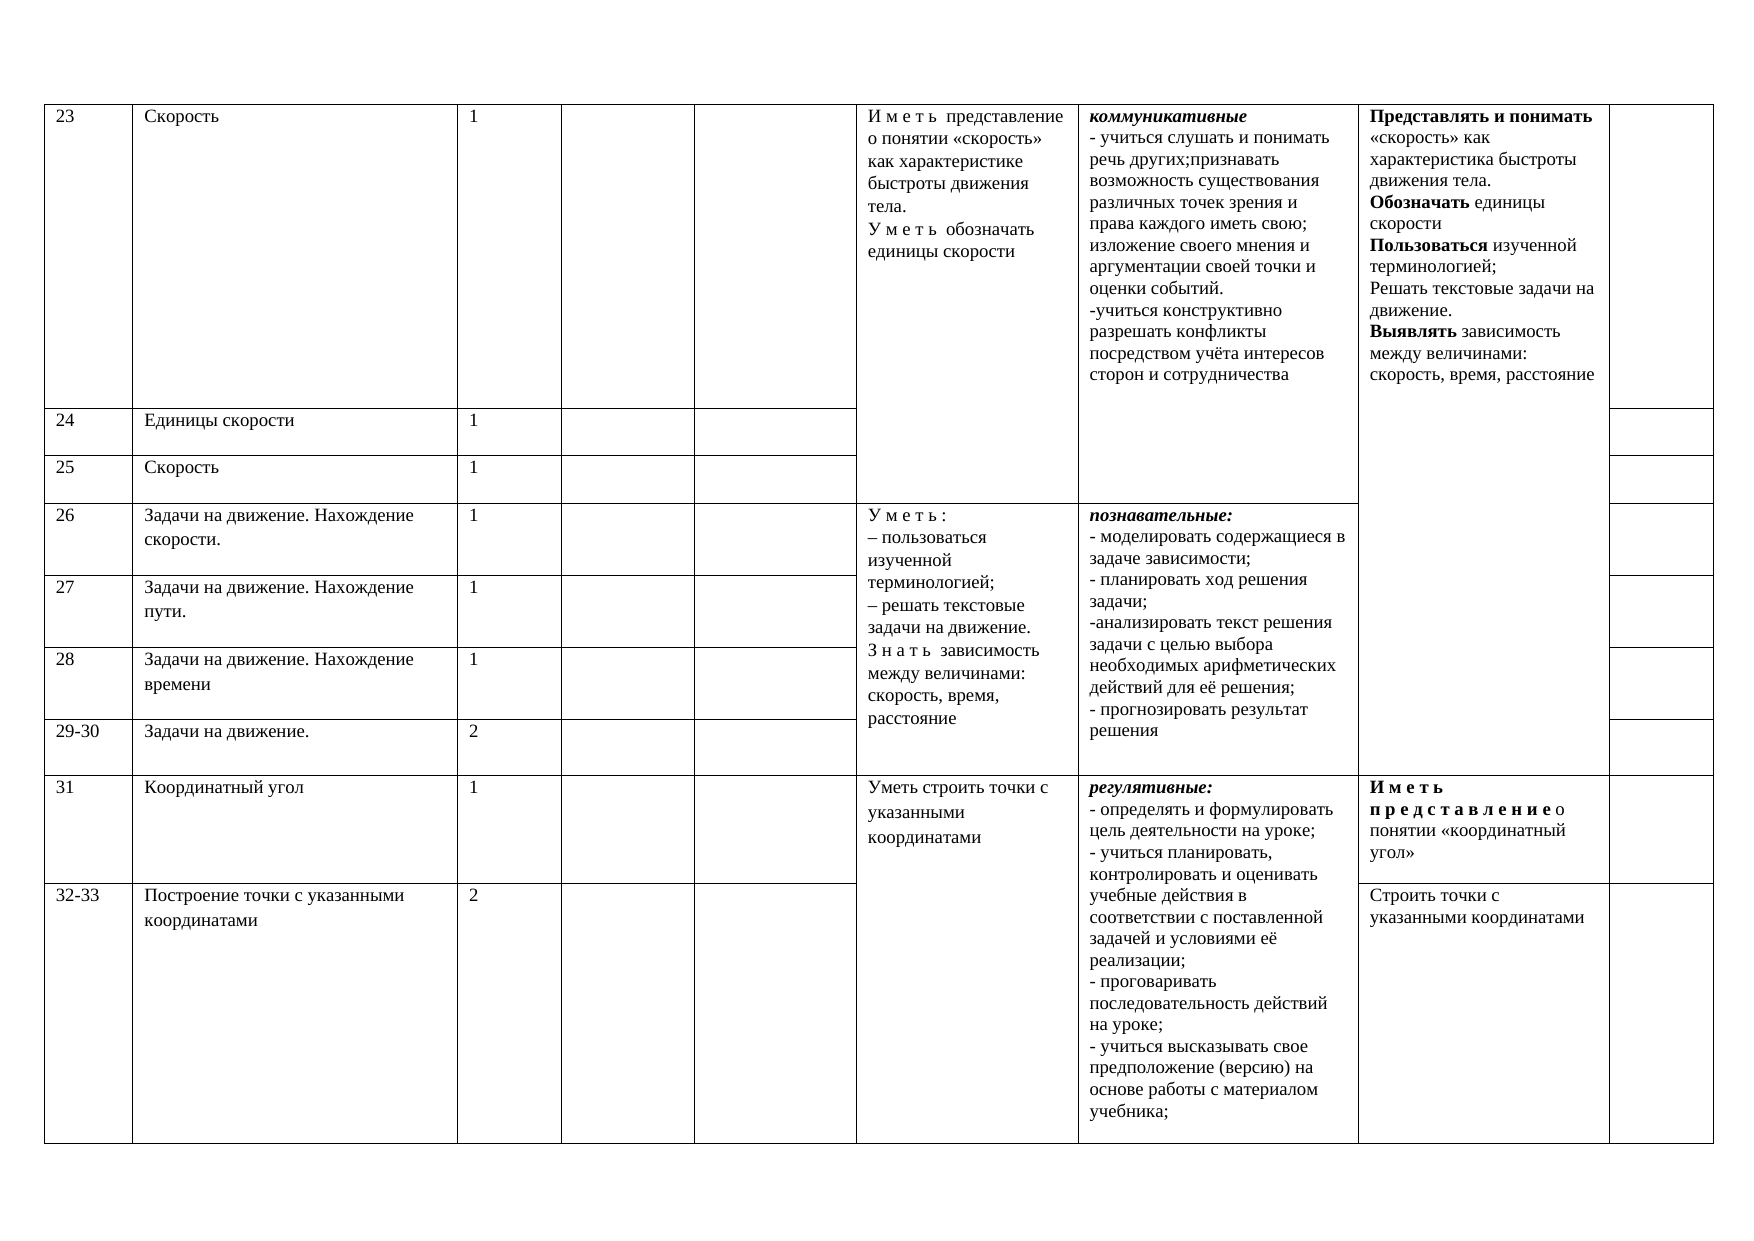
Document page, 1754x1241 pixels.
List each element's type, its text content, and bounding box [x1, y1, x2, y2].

table_cell Скорость [133, 105, 457, 408]
table_cell Уметь: – пользоваться изученной терминологией; – решать текстовые задачи на движение. Знать зависимость между величинами: скорость, время, расстояние [857, 504, 1078, 775]
table_cell [1610, 504, 1713, 574]
table_cell [1610, 720, 1713, 775]
table_cell Единицы скорости [133, 409, 457, 455]
table_cell [695, 105, 856, 408]
table_cell [1610, 648, 1713, 719]
table_cell [695, 504, 856, 574]
table_cell [695, 409, 856, 455]
table_cell [695, 456, 856, 502]
table_cell [1610, 776, 1713, 883]
table_cell [562, 648, 694, 719]
table_cell [562, 884, 694, 1143]
table_cell коммуникативные - учиться слушать и понимать речь других;признавать возможность существования различных точек зрения и права каждого иметь свою; изложение своего мнения и аргументации своей точки и оценки событий. -учиться конструктивно разрешать конфликты посредством учёта интересов сторон и сотрудничества [1079, 105, 1358, 502]
table_cell 1 [458, 504, 561, 574]
table_cell [562, 105, 694, 408]
table_cell 2 [458, 884, 561, 1143]
table_cell [562, 720, 694, 775]
table_cell [562, 504, 694, 574]
table_cell 32-33 [45, 884, 132, 1143]
table_cell [695, 776, 856, 883]
table_cell [695, 576, 856, 647]
table_cell Задачи на движение. Нахождение скорости. [133, 504, 457, 574]
table_cell [695, 720, 856, 775]
table_cell [1610, 456, 1713, 502]
table_cell Строить точки с указанными координатами [1359, 884, 1609, 1143]
table_cell Задачи на движение. Нахождение времени [133, 648, 457, 719]
table_cell Координатный угол [133, 776, 457, 883]
table_cell 23 [45, 105, 132, 408]
table_cell Иметь представление о понятии «координатный угол» [1359, 776, 1609, 883]
table_cell [562, 456, 694, 502]
table_cell [1610, 884, 1713, 1143]
table_cell 28 [45, 648, 132, 719]
table_cell 1 [458, 648, 561, 719]
table_cell [562, 409, 694, 455]
table_cell [1610, 576, 1713, 647]
table_cell 1 [458, 776, 561, 883]
table_cell Задачи на движение. [133, 720, 457, 775]
table_cell [695, 884, 856, 1143]
table_cell 29-30 [45, 720, 132, 775]
table_cell Представлять и понимать «скорость» как характеристика быстроты движения тела. Обозначать единицы скорости Пользоваться изученной терминологией; Решать текстовые задачи на движение. Выявлять зависимость между величинами: скорость, время, расстояние [1359, 105, 1609, 775]
table_cell 1 [458, 576, 561, 647]
table_cell 26 [45, 504, 132, 574]
table_cell 24 [45, 409, 132, 455]
table_cell [562, 776, 694, 883]
table_cell Иметь представление о понятии «скорость» как характеристике быстроты движения тела. Уметь обозначать единицы скорости [857, 105, 1078, 502]
table_cell 1 [458, 409, 561, 455]
table_cell Задачи на движение. Нахождение пути. [133, 576, 457, 647]
table_cell [1610, 105, 1713, 408]
table_cell 31 [45, 776, 132, 883]
table_cell [695, 648, 856, 719]
table_cell 27 [45, 576, 132, 647]
table_cell Скорость [133, 456, 457, 502]
table_cell Уметь строить точки с указанными координатами [857, 776, 1078, 1143]
table_cell 1 [458, 105, 561, 408]
table_cell Построение точки с указанными координатами [133, 884, 457, 1143]
table_cell 2 [458, 720, 561, 775]
table_cell 1 [458, 456, 561, 502]
table_cell 25 [45, 456, 132, 502]
table_cell [1610, 409, 1713, 455]
table_cell регулятивные: - определять и формулировать цель деятельности на уроке; - учиться планировать, контролировать и оценивать учебные действия в соответствии с поставленной задачей и условиями её реализации; - проговаривать последовательность действий на уроке; - учиться высказывать свое предположение (версию) на основе работы с материалом учебника; [1079, 776, 1358, 1143]
table_cell познавательные: - моделировать содержащиеся в задаче зависимости; - планировать ход решения задачи; -анализировать текст решения задачи с целью выбора необходимых арифметических действий для её решения; - прогнозировать результат решения [1079, 504, 1358, 775]
table_cell [562, 576, 694, 647]
